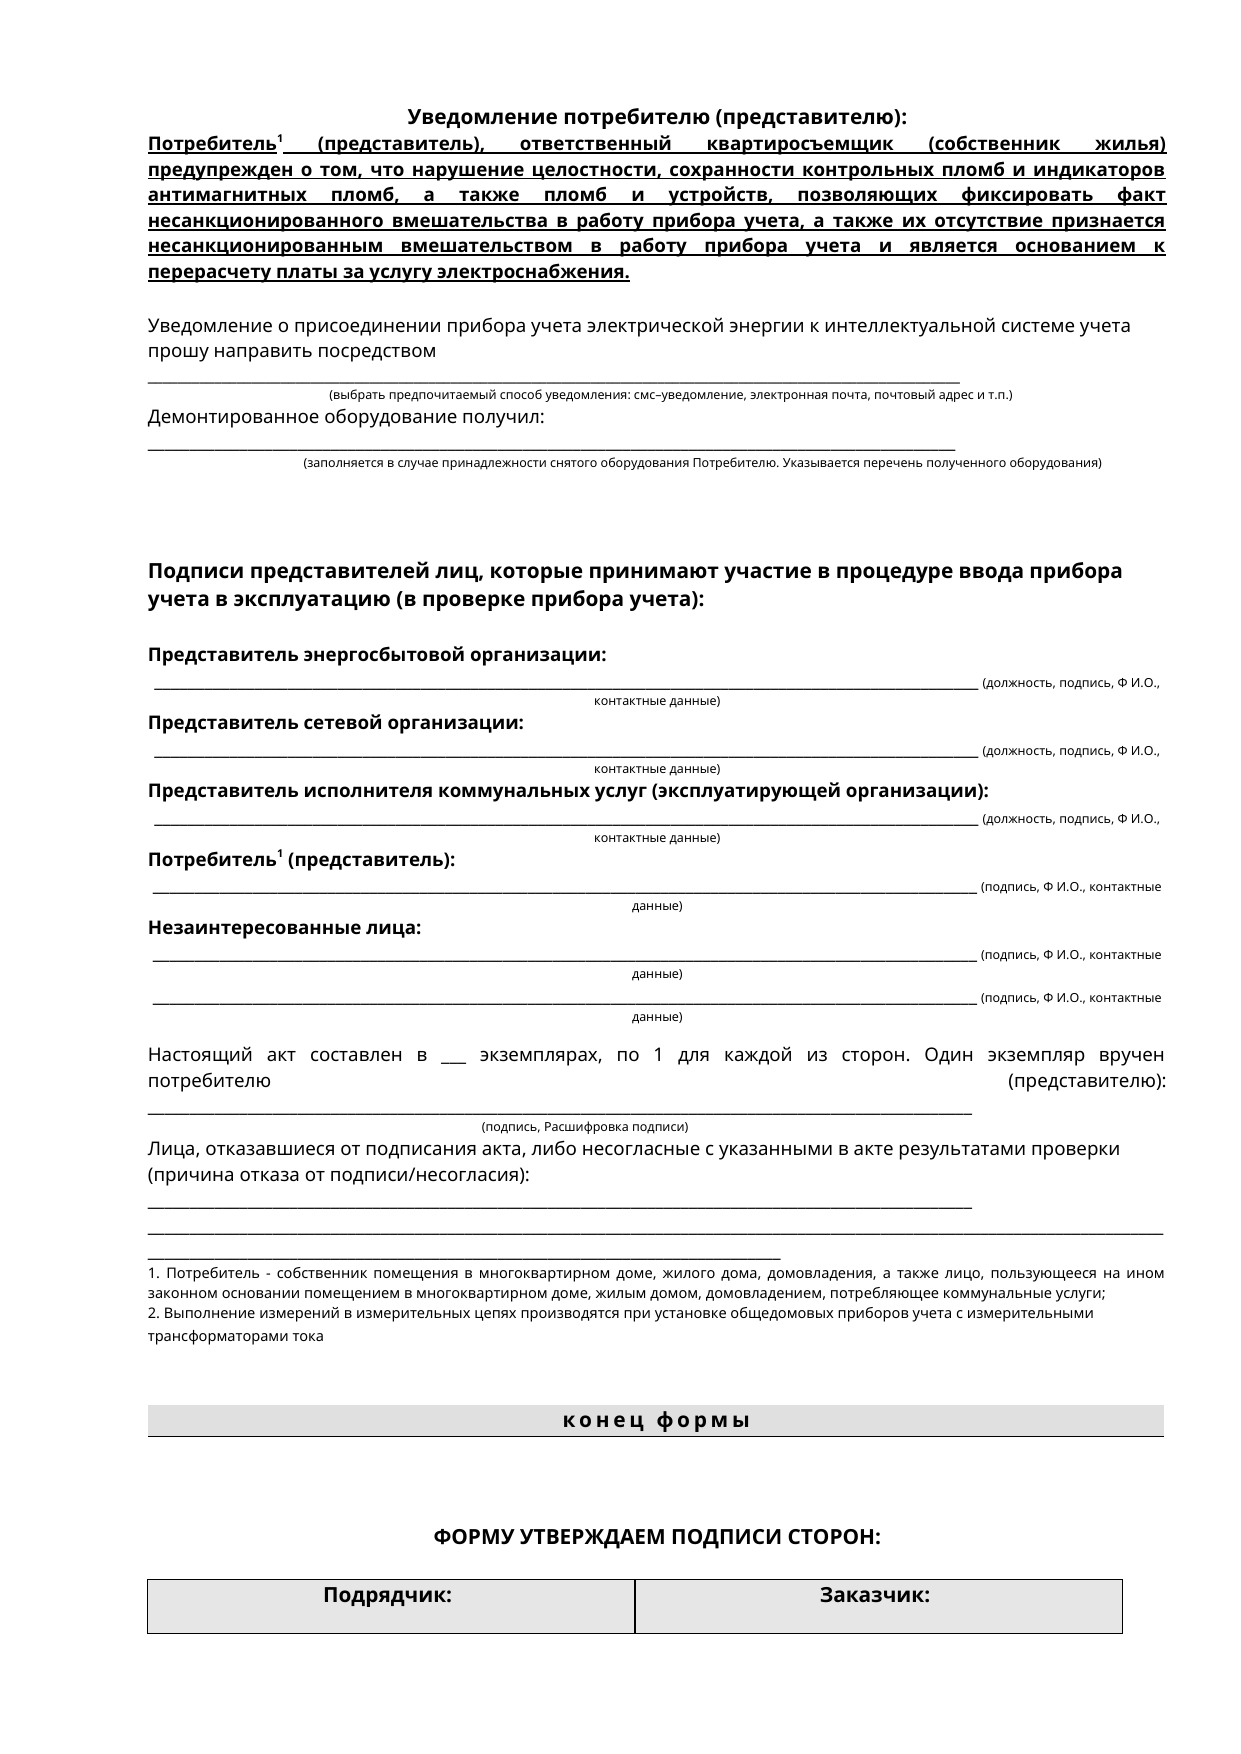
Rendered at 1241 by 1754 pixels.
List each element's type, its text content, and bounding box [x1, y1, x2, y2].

text Лица, отказавшиеся от подписания акта, либо несогласные с указанными в акте результатами проверки (причина отказа от подписи/несогласия): ___________________________________________________________________________________________________ [148, 1135, 1167, 1212]
text ___________________________________________________________________________________________________ (должность, подпись, Ф И.О., контактные данные) [148, 735, 1167, 778]
text ФОРМУ УТВЕРЖДАЕМ ПОДПИСИ СТОРОН: [148, 1522, 1167, 1551]
text ___________________________________________________________________________________________________ (подпись, Ф И.О., контактные данные) [148, 871, 1167, 914]
text Подписи представителей лиц, которые принимают участие в процедуре ввода прибора учета в эксплуатацию (в проверке прибора учета): [148, 556, 1167, 613]
text 1. Потребитель - собственник помещения в многоквартирном доме, жилого дома, домовладения, а также лицо, пользующееся на ином законном основании помещением в многоквартирном доме, жилым домом, домовладением, потребляющее коммунальные услуги; [148, 1263, 1167, 1303]
text Представитель исполнителя коммунальных услуг (эксплуатирующей организации): [148, 778, 1167, 803]
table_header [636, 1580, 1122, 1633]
text ___________________________________________________________________________________________________ (должность, подпись, Ф И.О., контактные данные) [148, 667, 1167, 709]
text (подпись, Расшифровка подписи) [148, 1118, 1167, 1135]
text Представитель энергосбытовой организации: [148, 641, 1167, 667]
text ______________________________________________________________________________________________________________________________________________________________________________________________________ [148, 1212, 1167, 1263]
text Уведомление о присоединении прибора учета электрической энергии к интеллектуальной системе учета прошу направить посредством ______________________________________________________________________________________________________________ [148, 312, 1167, 386]
text ___________________________________________________________________________________________________ (должность, подпись, Ф И.О., контактные данные) [148, 803, 1167, 846]
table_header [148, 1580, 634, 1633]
text Уведомление потребителю (представителю): [148, 102, 1167, 131]
text Потребитель1 (представитель), ответственный квартиросъемщик (собственник жилья) предупрежден о том, что нарушение целостности, сохранности контрольных пломб и индикаторов антимагнитных пломб, а также пломб и устройств, позволяющих фиксировать факт несанкционированного вмешательства в работу прибора учета, а также их отсутствие признается несанкционированным вмешательством в работу прибора учета и является основанием к перерасчету платы за услугу электроснабжения. [148, 205, 1167, 284]
text конец формы [148, 1405, 1164, 1436]
text Незаинтересованные лица: [148, 914, 1167, 939]
text ___________________________________________________________________________________________________ (подпись, Ф И.О., контактные данные) [148, 939, 1167, 982]
text Демонтированное оборудование получил: _________________________________________________________________________________________________ [148, 403, 1167, 454]
text Настоящий акт составлен в ___ экземплярах, по 1 для каждой из сторон. Один экземпляр вручен потребителю (представителю): ___________________________________________________________________________________________________ [148, 1042, 1167, 1118]
text Потребитель1 (представитель): [148, 846, 1167, 871]
text Потребитель1 (представитель), ответственный квартиросъемщик (собственник жилья) предупрежден о том, что нарушение целостности, сохранности контрольных пломб и индикаторов антимагнитных пломб, а также пломб и устройств, позволяющих фиксировать факт несанкционированного вмешательства в работу прибора учета, а также их отсутствие признается несанкционированным вмешательством в работу прибора учета и является основанием к перерасчету платы за услугу электроснабжения. [148, 131, 1167, 203]
text (выбрать предпочитаемый способ уведомления: смс–уведомление, электронная почта, почтовый адрес и т.п.) [148, 386, 1167, 403]
text Представитель сетевой организации: [148, 709, 1167, 735]
text (заполняется в случае принадлежности снятого оборудования Потребителю. Указывается перечень полученного оборудования) [148, 454, 1167, 471]
text ___________________________________________________________________________________________________ (подпись, Ф И.О., контактные данные) [148, 982, 1167, 1025]
text 2. Выполнение измерений в измерительных цепях производятся при установке общедомовых приборов учета с измерительными трансформаторами тока [148, 1303, 1167, 1346]
